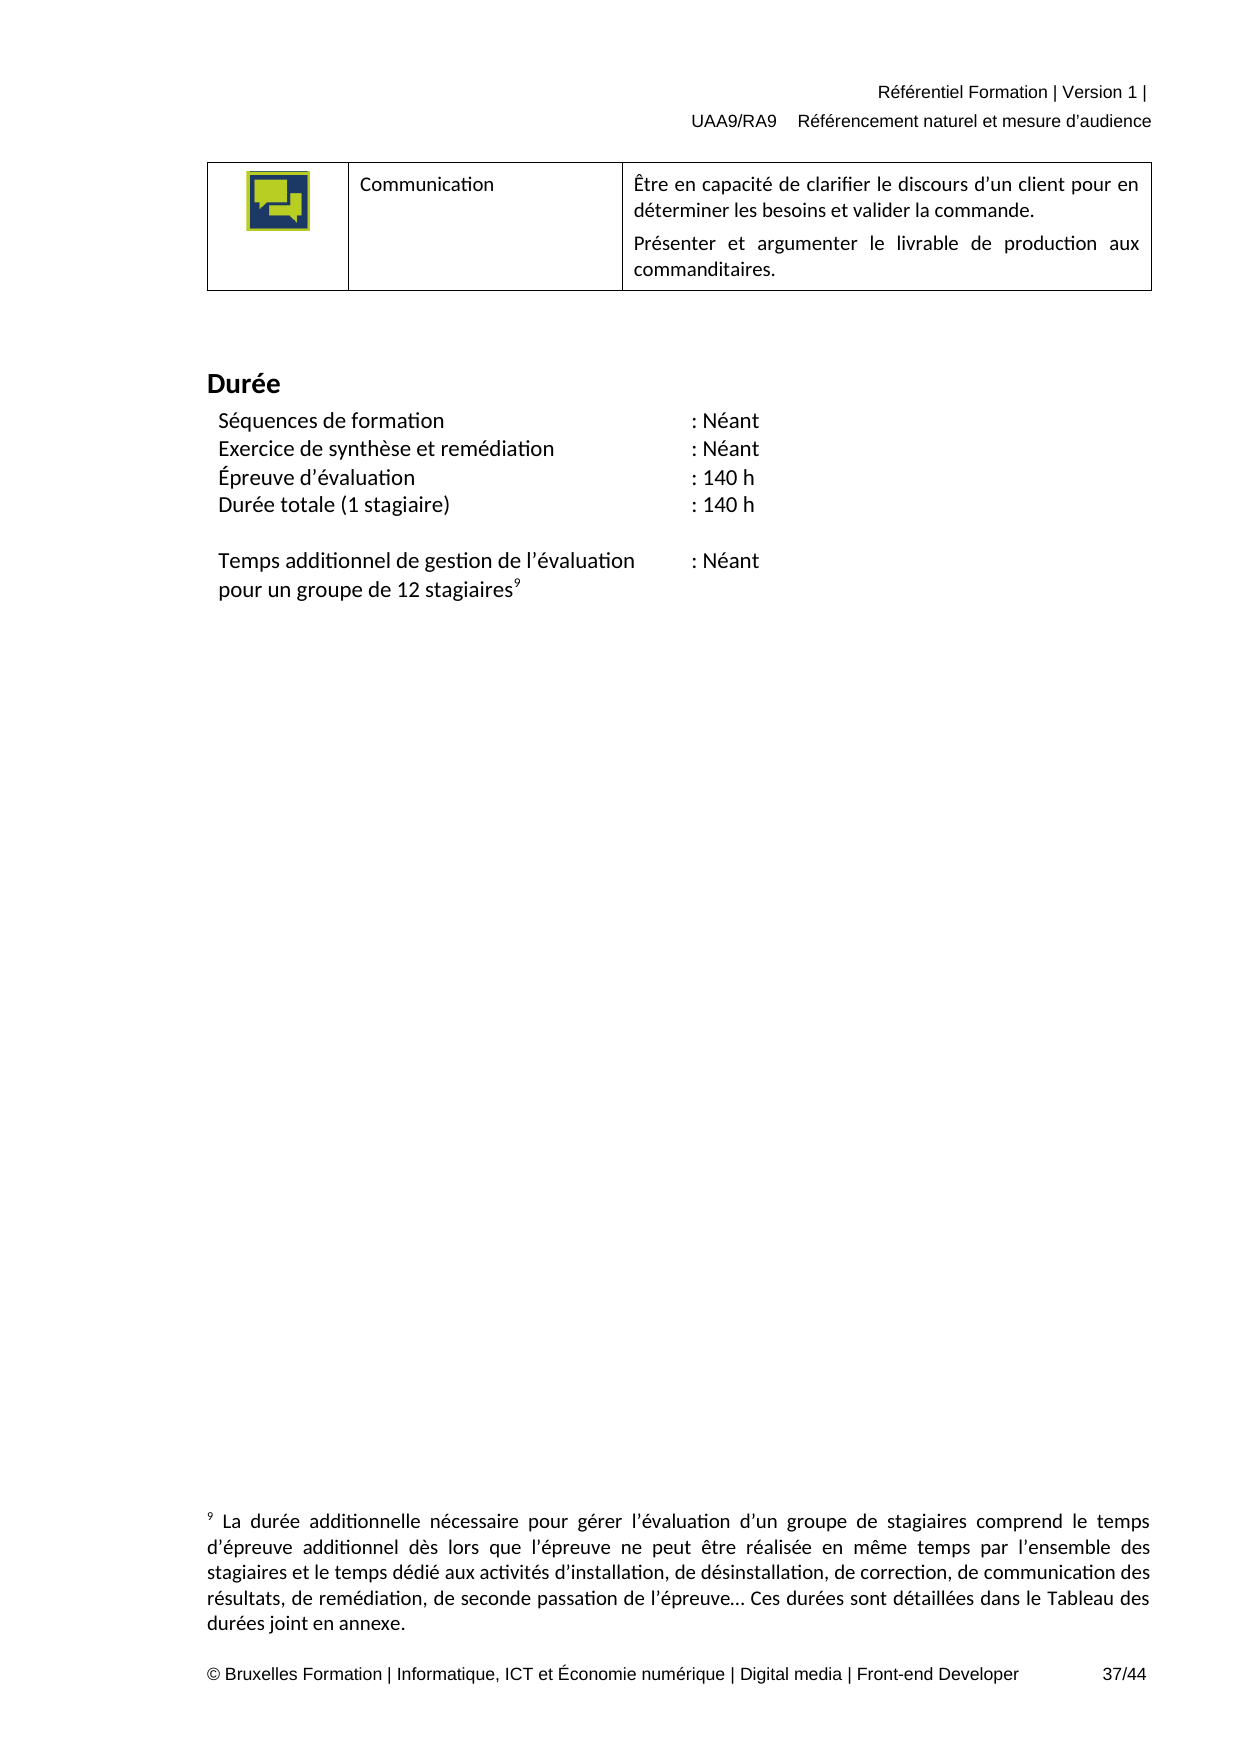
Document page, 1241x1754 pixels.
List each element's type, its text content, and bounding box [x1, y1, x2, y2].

table_cell : Néant [680, 435, 1152, 463]
table_header Séquences de formation [207, 407, 680, 434]
table_cell : 140 h [680, 463, 1152, 491]
table_cell [208, 163, 348, 290]
table_cell Durée totale (1 stagiaire) Temps additionnel de gestion de l’évaluation pour un groupe de 12 stagiaires [207, 491, 680, 631]
table_cell Communication [349, 163, 622, 290]
table_cell : 140 h : Néant [680, 491, 1152, 631]
subtitle Durée [207, 365, 1152, 400]
table_header : Néant [680, 407, 1152, 434]
table_cell Exercice de synthèse et remédiation [207, 435, 680, 463]
table_cell Épreuve d’évaluation [207, 463, 680, 491]
table_cell Être en capacité de clarifier le discours d’un client pour en déterminer les besoins et valider la commande. Présenter et argumenter le livrable de production aux commanditaires. [623, 163, 1151, 290]
picture [246, 171, 310, 231]
